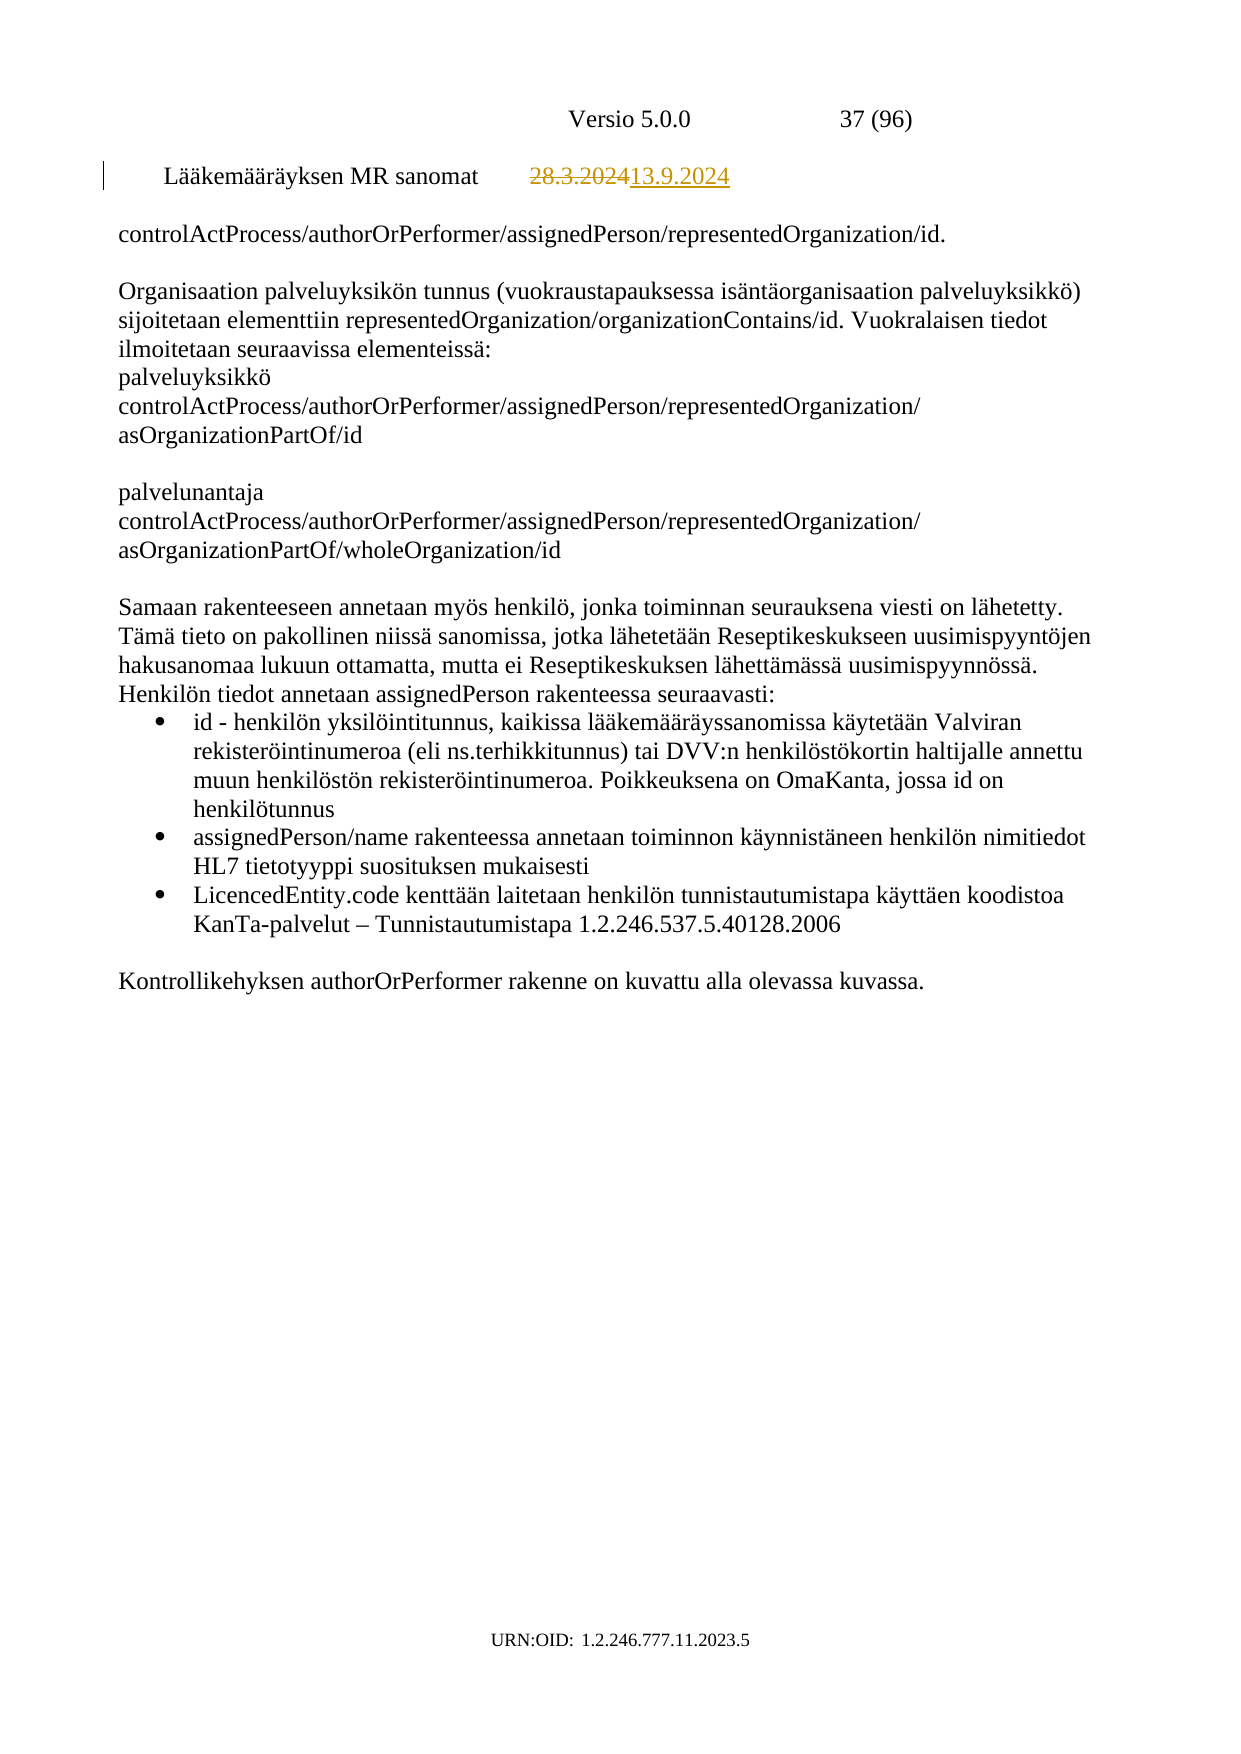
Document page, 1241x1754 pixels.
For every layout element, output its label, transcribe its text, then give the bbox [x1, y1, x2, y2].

list id - henkilön yksilöintitunnus, kaikissa lääkemääräyssanomissa käytetään Valviran rekisteröintinumeroa (eli ns.terhikkitunnus) tai DVV:n henkilöstökortin haltijalle annettu muun henkilöstön rekisteröintinumeroa. Poikkeuksena on OmaKanta, jossa id on henkilötunnus [156, 707, 1122, 822]
text controlActProcess/authorOrPerformer/assignedPerson/representedOrganization/asOrganizationPartOf/wholeOrganization/id [118, 506, 1122, 564]
text palvelunantaja [118, 477, 1122, 506]
text controlActProcess/authorOrPerformer/assignedPerson/representedOrganization/asOrganizationPartOf/id [118, 391, 1122, 449]
text Kontrollikehyksen authorOrPerformer rakenne on kuvattu alla olevassa kuvassa. [118, 966, 1122, 995]
text Organisaation palveluyksikön tunnus (vuokraustapauksessa isäntäorganisaation palveluyksikkö) sijoitetaan elementtiin representedOrganization/organizationContains/id. Vuokralaisen tiedot ilmoitetaan seuraavissa elementeissä: [118, 276, 1122, 362]
list assignedPerson/name rakenteessa annetaan toiminnon käynnistäneen henkilön nimitiedot HL7 tietotyyppi suosituksen mukaisesti [156, 822, 1122, 880]
text Samaan rakenteeseen annetaan myös henkilö, jonka toiminnan seurauksena viesti on lähetetty. Tämä tieto on pakollinen niissä sanomissa, jotka lähetetään Reseptikeskukseen uusimispyyntöjen hakusanomaa lukuun ottamatta, mutta ei Reseptikeskuksen lähettämässä uusimispyynnössä. Henkilön tiedot annetaan assignedPerson rakenteessa seuraavasti: [118, 592, 1122, 707]
text controlActProcess/authorOrPerformer/assignedPerson/representedOrganization/id. [118, 219, 1122, 247]
text palveluyksikkö [118, 362, 1122, 391]
list LicencedEntity.code kenttään laitetaan henkilön tunnistautumistapa käyttäen koodistoa KanTa-palvelut – Tunnistautumistapa 1.2.246.537.5.40128.2006 [156, 880, 1122, 937]
